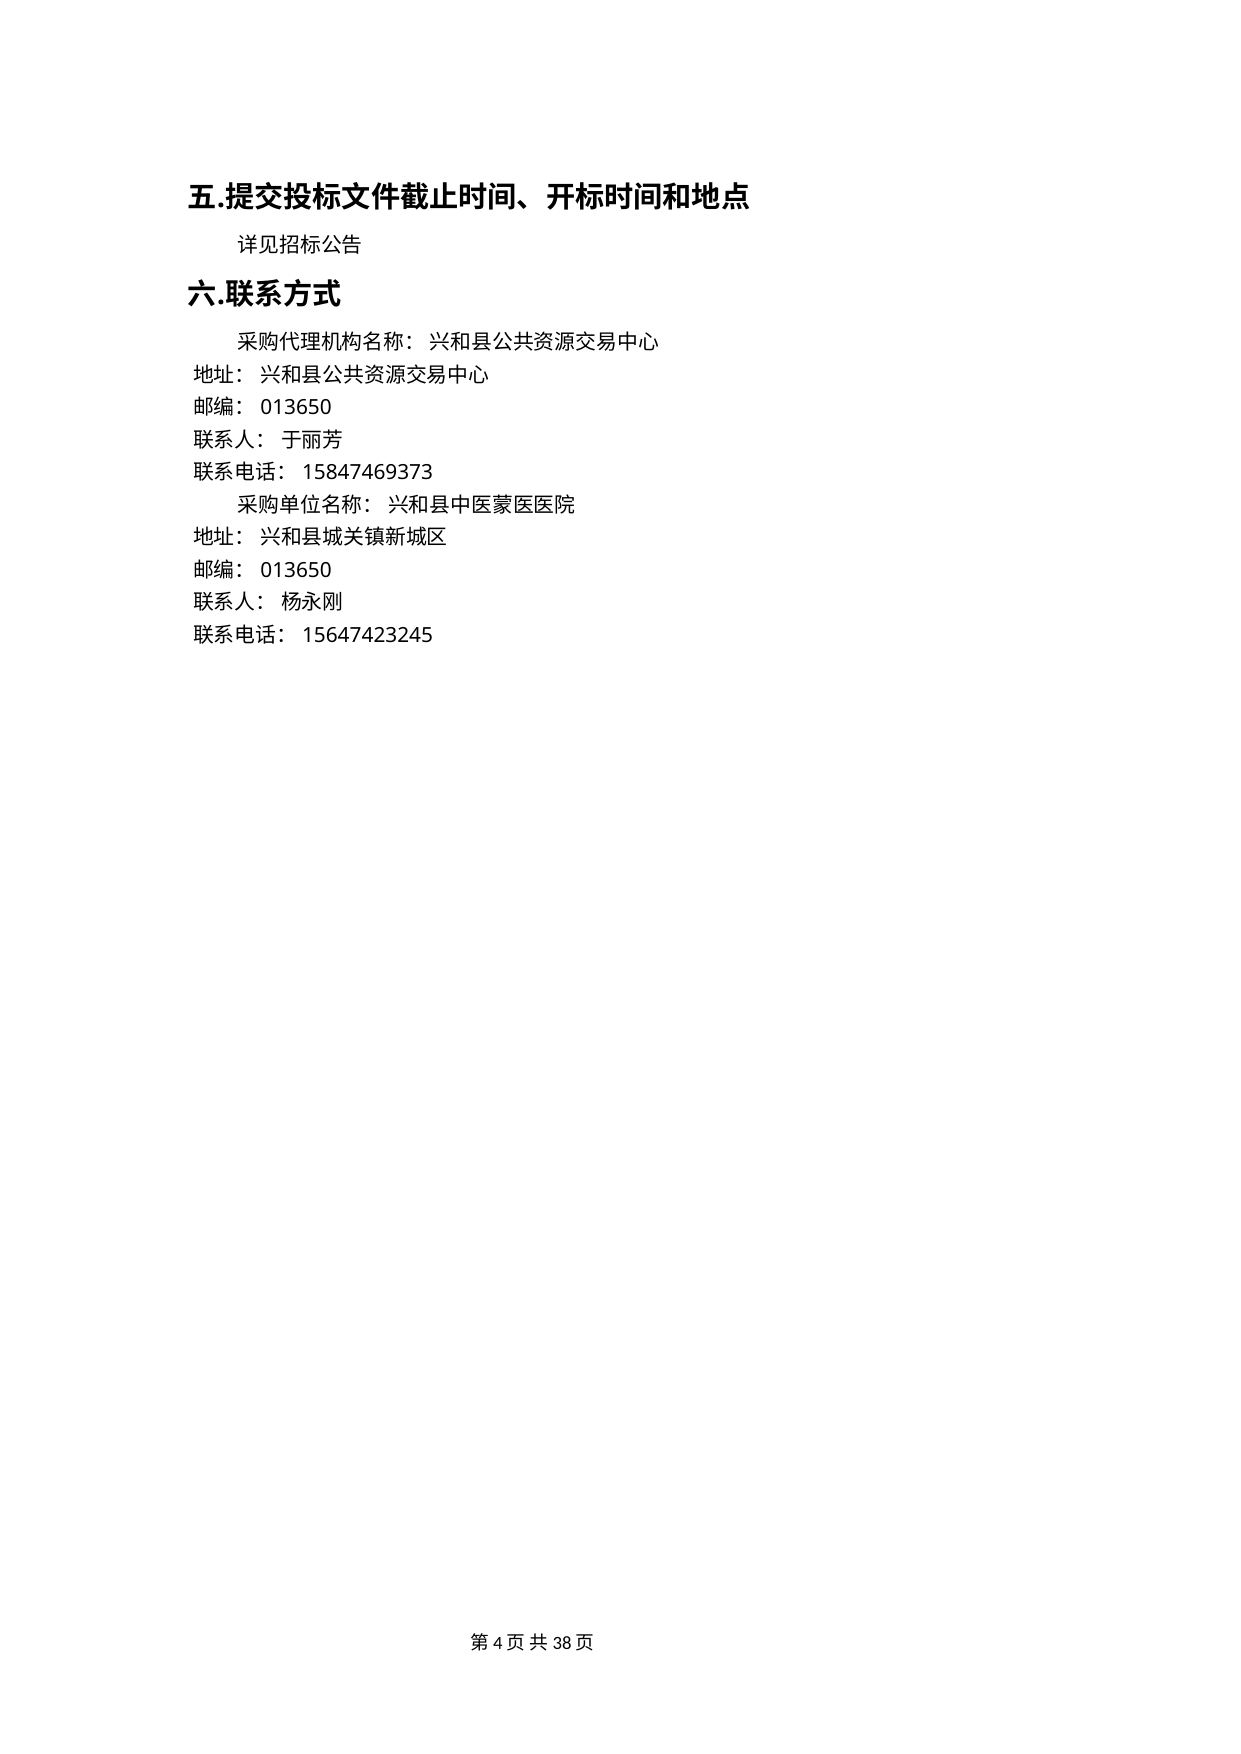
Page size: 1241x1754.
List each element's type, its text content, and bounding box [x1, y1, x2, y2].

text 采购单位名称： 兴和县中医蒙医医院 [187, 487, 1053, 519]
text 联系电话： 15847469373 [187, 454, 1053, 487]
text 邮编： 013650 [187, 552, 1053, 584]
text 详见招标公告 [187, 227, 1053, 259]
text 联系电话： 15647423245 [187, 617, 1053, 649]
text 联系人： 于丽芳 [187, 422, 1053, 454]
text 五.提交投标文件截止时间、开标时间和地点 [187, 162, 1053, 227]
text 地址： 兴和县城关镇新城区 [187, 519, 1053, 552]
text 采购代理机构名称： 兴和县公共资源交易中心 [187, 324, 1053, 357]
text 六.联系方式 [187, 259, 1053, 324]
text 联系人： 杨永刚 [187, 584, 1053, 617]
text 地址： 兴和县公共资源交易中心 [187, 357, 1053, 389]
text 邮编： 013650 [187, 389, 1053, 422]
